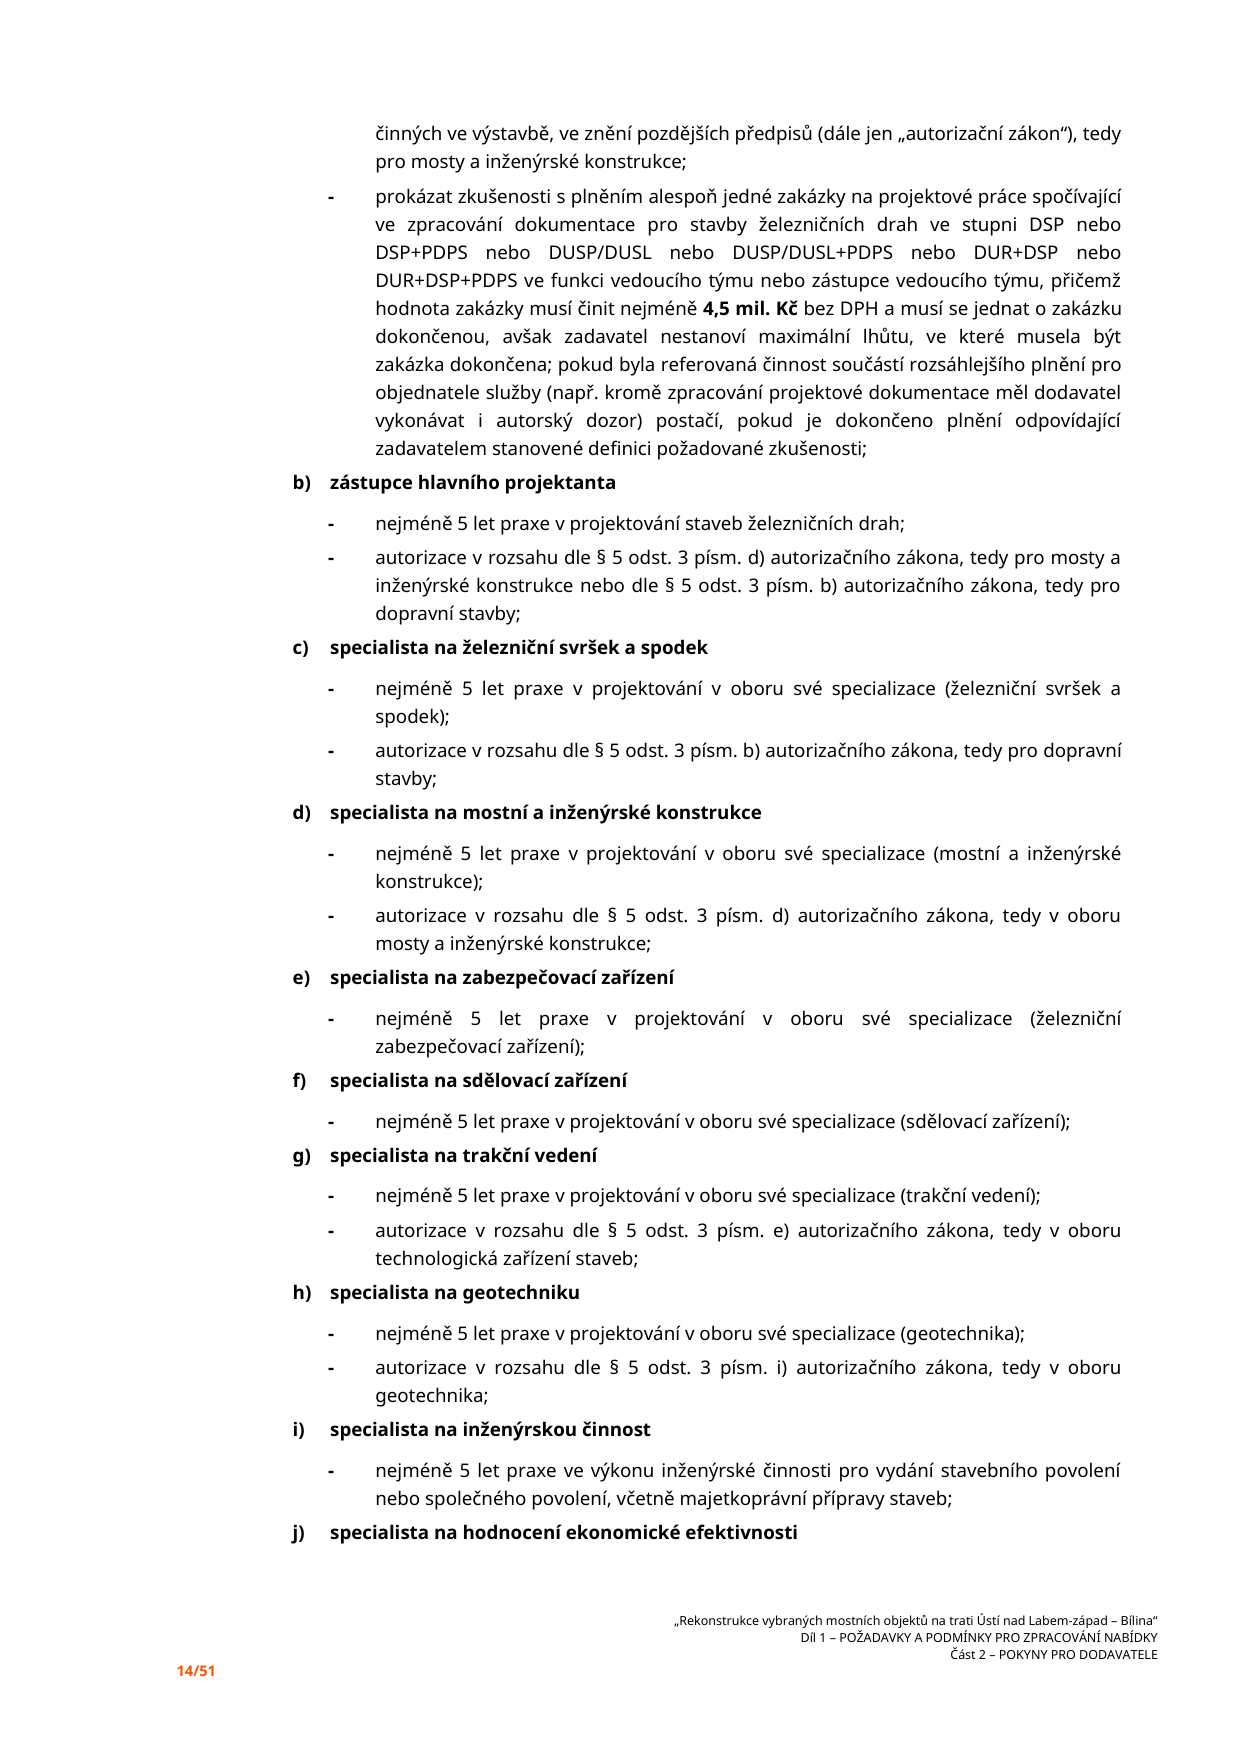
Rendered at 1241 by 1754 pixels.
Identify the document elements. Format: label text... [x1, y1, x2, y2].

list specialista na sdělovací zařízení [292, 1067, 1122, 1093]
list specialista na železniční svršek a spodek [292, 634, 1122, 660]
list specialista na mostní a inženýrské konstrukce [292, 799, 1122, 825]
text nejméně 5 let praxe v projektování v oboru své specializace (sdělovací zařízení); [328, 1108, 1122, 1133]
text nejméně 5 let praxe ve výkonu inženýrské činnosti pro vydání stavebního povolení nebo společného povolení, včetně majetkoprávní přípravy staveb; [328, 1457, 1122, 1511]
text autorizace v rozsahu dle § 5 odst. 3 písm. b) autorizačního zákona, tedy pro dopravní stavby; [328, 737, 1122, 791]
list specialista na geotechniku [292, 1279, 1122, 1305]
text nejméně 5 let praxe v projektování v oboru své specializace (železniční svršek a spodek); [328, 675, 1122, 728]
list specialista na inženýrskou činnost [292, 1416, 1122, 1442]
list zástupce hlavního projektanta [292, 469, 1122, 495]
list specialista na zabezpečovací zařízení [292, 965, 1122, 990]
text autorizace v rozsahu dle § 5 odst. 3 písm. d) autorizačního zákona, tedy pro mosty a inženýrské konstrukce nebo dle § 5 odst. 3 písm. b) autorizačního zákona, tedy pro dopravní stavby; [328, 544, 1122, 626]
text autorizace v rozsahu dle § 5 odst. 3 písm. e) autorizačního zákona, tedy v oboru technologická zařízení staveb; [328, 1217, 1122, 1271]
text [328, 121, 1122, 174]
text nejméně 5 let praxe v projektování v oboru své specializace (trakční vedení); [328, 1183, 1122, 1208]
text autorizace v rozsahu dle § 5 odst. 3 písm. i) autorizačního zákona, tedy v oboru geotechnika; [328, 1354, 1122, 1408]
text nejméně 5 let praxe v projektování v oboru své specializace (geotechnika); [328, 1320, 1122, 1345]
list specialista na hodnocení ekonomické efektivnosti [292, 1519, 1122, 1545]
list specialista na trakční vedení [292, 1142, 1122, 1168]
text prokázat zkušenosti s plněním alespoň jedné zakázky na projektové práce spočívající ve zpracování dokumentace pro stavby železničních drah ve stupni DSP nebo DSP+PDPS nebo DUSP/DUSL nebo DUSP/DUSL+PDPS nebo DUR+DSP nebo DUR+DSP+PDPS ve funkci vedoucího týmu nebo zástupce vedoucího týmu, přičemž hodnota zakázky musí činit nejméně 4,5 mil. Kč bez DPH a musí se jednat o zakázku dokončenou, avšak zadavatel nestanoví maximální lhůtu, ve které musela být zakázka dokončena; pokud byla referovaná činnost součástí rozsáhlejšího plnění pro objednatele služby (např. kromě zpracování projektové dokumentace měl dodavatel vykonávat i autorský dozor) postačí, pokud je dokončeno plnění odpovídající zadavatelem stanovené definici požadované zkušenosti; [328, 183, 1122, 461]
text nejméně 5 let praxe v projektování v oboru své specializace (železniční zabezpečovací zařízení); [328, 1005, 1122, 1059]
text nejméně 5 let praxe v projektování v oboru své specializace (mostní a inženýrské konstrukce); [328, 840, 1122, 894]
text nejméně 5 let praxe v projektování staveb železničních drah; [328, 510, 1122, 535]
text autorizace v rozsahu dle § 5 odst. 3 písm. d) autorizačního zákona, tedy v oboru mosty a inženýrské konstrukce; [328, 902, 1122, 956]
